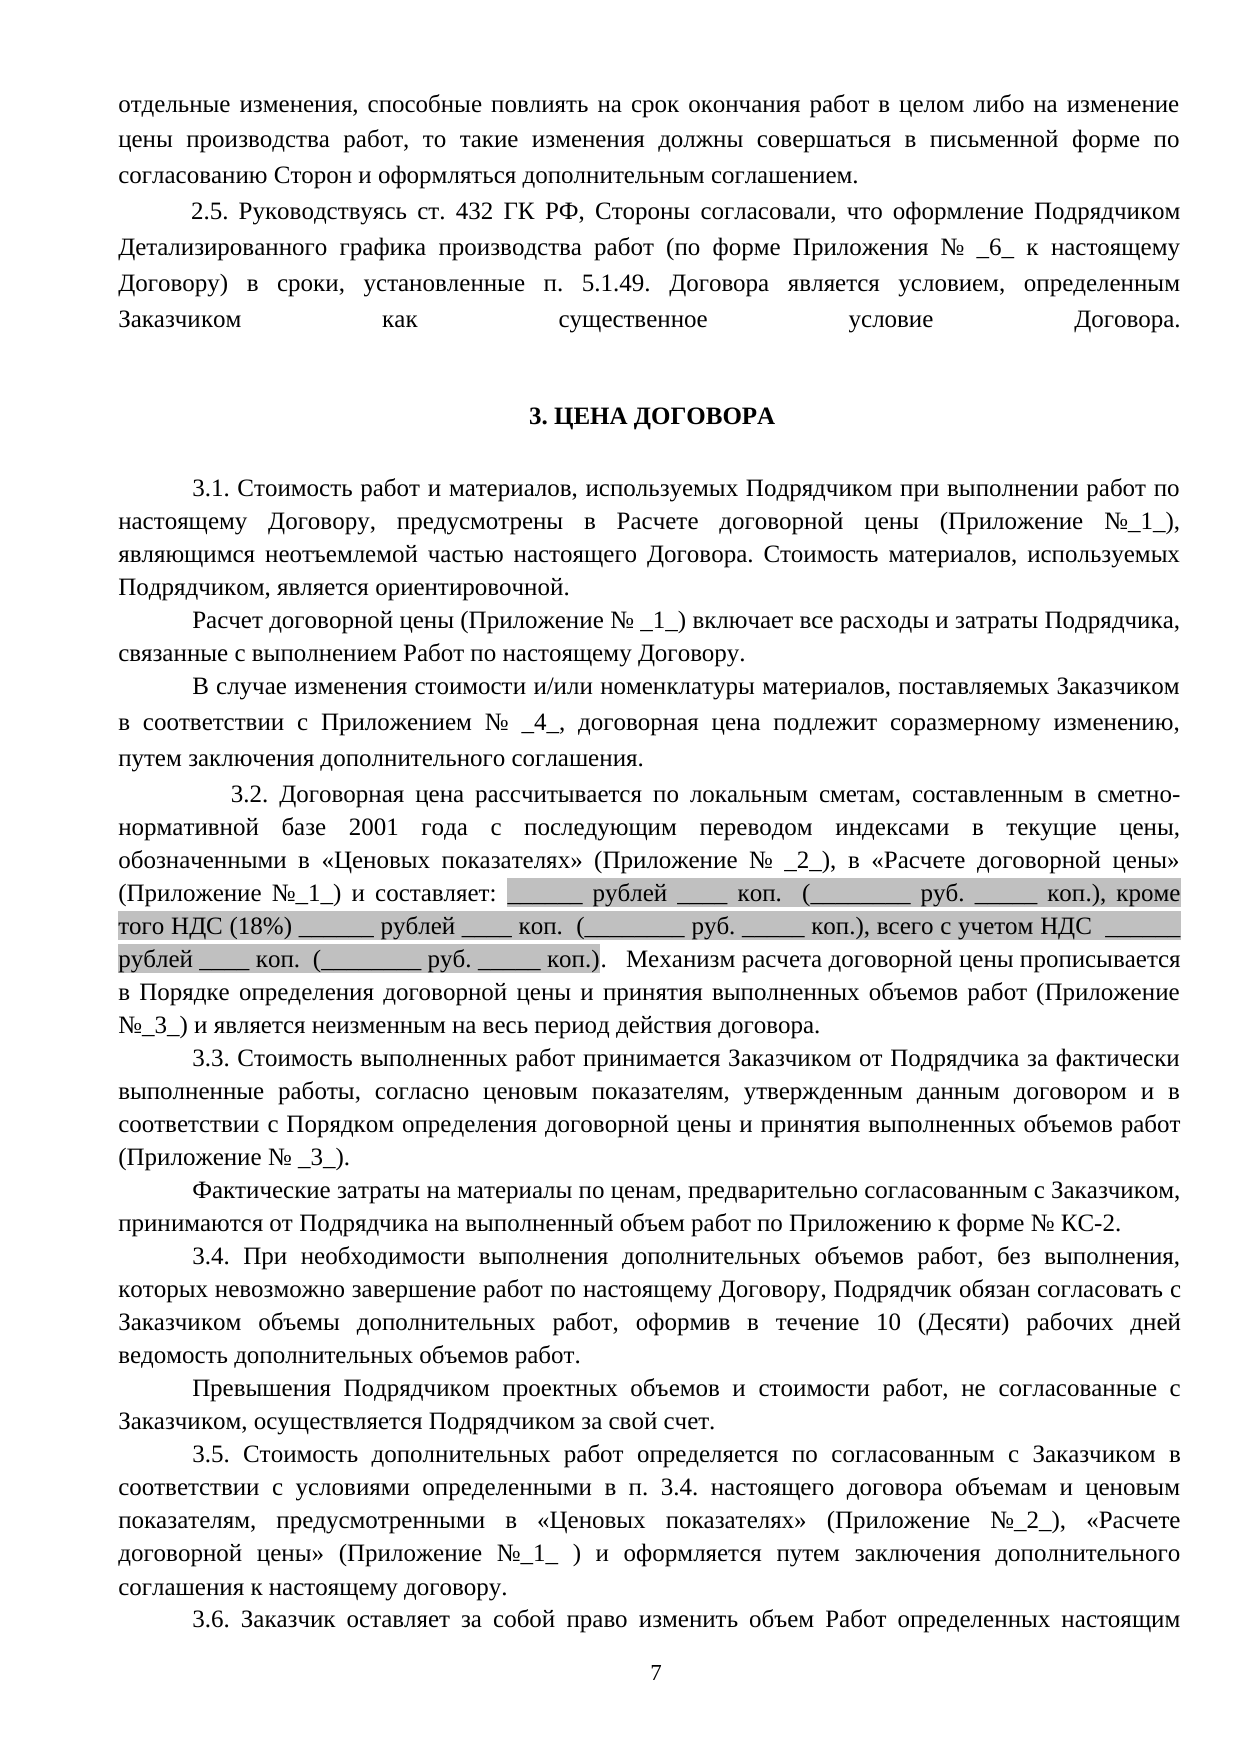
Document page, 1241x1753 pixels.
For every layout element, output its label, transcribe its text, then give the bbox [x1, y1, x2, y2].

text 3.1. Стоимость работ и материалов, используемых Подрядчиком при выполнении работ по настоящему Договору, предусмотрены в Расчете договорной цены (Приложение №_1_), являющимся неотъемлемой частью настоящего Договора. Стоимость материалов, используемых Подрядчиком, является ориентировочной. [118, 473, 1181, 601]
text 3.2. Договорная цена рассчитывается по локальным сметам, составленным в сметно-нормативной базе 2001 года с последующим переводом индексами в текущие цены, обозначенными в «Ценовых показателях» (Приложение № _2_), в «Расчете договорной цены» (Приложение №_1_) и составляет: ______ рублей ____ коп. (________ руб. _____ коп.), кроме того НДС (18%) ______ рублей ____ коп. (________ руб. _____ коп.), всего с учетом НДС ______ рублей ____ коп. (________ руб. _____ коп.). Механизм расчета договорной цены прописывается в Порядке определения договорной цены и принятия выполненных объемов работ (Приложение №_3_) и является неизменным на весь период действия договора. [118, 940, 1181, 1039]
text В случае изменения стоимости и/или номенклатуры материалов, поставляемых Заказчиком в соответствии с Приложением № _4_, договорная цена подлежит соразмерному изменению, путем заключения дополнительного соглашения. [118, 671, 1181, 772]
text 3. ЦЕНА ДОГОВОРА [118, 401, 1186, 430]
text Расчет договорной цены (Приложение № _1_) включает все расходы и затраты Подрядчика, связанные с выполнением Работ по настоящему Договору. [118, 605, 1181, 667]
text Фактические затраты на материалы по ценам, предварительно согласованным с Заказчиком, принимаются от Подрядчика на выполненный объем работ по Приложению к форме № КС-2. [118, 1175, 1181, 1237]
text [118, 1604, 1181, 1633]
text 3.2. Договорная цена рассчитывается по локальным сметам, составленным в сметно-нормативной базе 2001 года с последующим переводом индексами в текущие цены, обозначенными в «Ценовых показателях» (Приложение № _2_), в «Расчете договорной цены» (Приложение №_1_) и составляет: ______ рублей ____ коп. (________ руб. _____ коп.), кроме того НДС (18%) ______ рублей ____ коп. (________ руб. _____ коп.), всего с учетом НДС ______ рублей ____ коп. (________ руб. _____ коп.). Механизм расчета договорной цены прописывается в Порядке определения договорной цены и принятия выполненных объемов работ (Приложение №_3_) и является неизменным на весь период действия договора. [118, 779, 1181, 911]
text Превышения Подрядчиком проектных объемов и стоимости работ, не согласованные с Заказчиком, осуществляется Подрядчиком за свой счет. [118, 1373, 1181, 1435]
text 3.5. Стоимость дополнительных работ определяется по согласованным с Заказчиком в соответствии с условиями определенными в п. 3.4. настоящего договора объемам и ценовым показателям, предусмотренными в «Ценовых показателях» (Приложение №_2_), «Расчете договорной цены» (Приложение №_1_ ) и оформляется путем заключения дополнительного соглашения к настоящему договору. [118, 1439, 1181, 1600]
text 2.5. Руководствуясь ст. 432 ГК РФ, Стороны согласовали, что оформление Подрядчиком Детализированного графика производства работ (по форме Приложения № _6_ к настоящему Договору) в сроки, установленные п. 5.1.49. Договора является условием, определенным Заказчиком как существенное условие Договора. [118, 196, 1181, 366]
text 3.3. Стоимость выполненных работ принимается Заказчиком от Подрядчика за фактически выполненные работы, согласно ценовым показателям, утвержденным данным договором и в соответствии с Порядком определения договорной цены и принятия выполненных объемов работ (Приложение № _3_). [118, 1043, 1181, 1171]
text 3.4. При необходимости выполнения дополнительных объемов работ, без выполнения, которых невозможно завершение работ по настоящему Договору, Подрядчик обязан согласовать с Заказчиком объемы дополнительных работ, оформив в течение 10 (Десяти) рабочих дней ведомость дополнительных объемов работ. [118, 1241, 1181, 1369]
